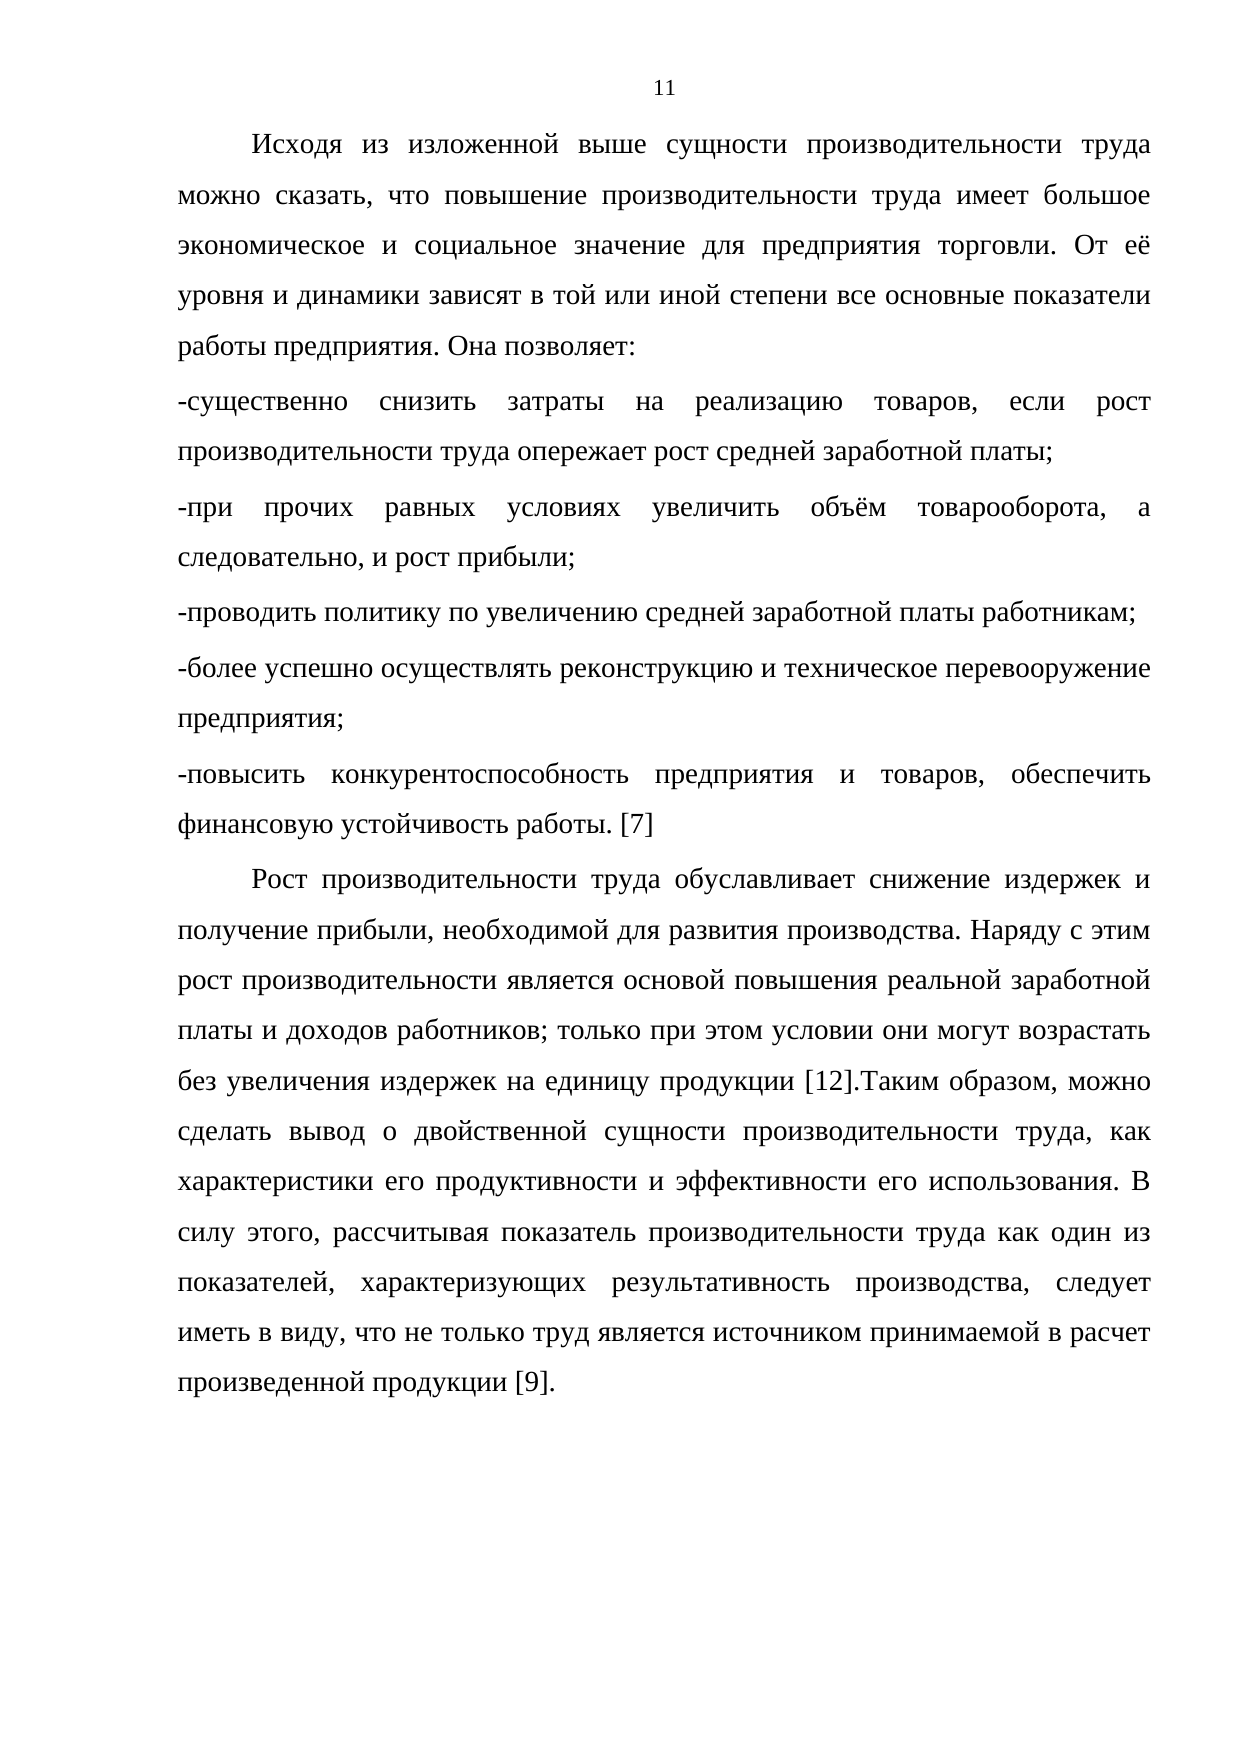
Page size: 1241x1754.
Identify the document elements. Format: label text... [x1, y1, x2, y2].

text Исходя из изложенной выше сущности производительности труда можно сказать, что повышение производительности труда имеет большое экономическое и социальное значение для предприятия торговли. От её уровня и динамики зависят в той или иной степени все основные показатели работы предприятия. Она позволяет: [177, 126, 1152, 361]
text Рост производительности труда обуславливает снижение издержек и получение прибыли, необходимой для развития производства. Наряду с этим рост производительности является основой повышения реальной заработной платы и доходов работников; только при этом условии они могут возрастать без увеличения издержек на единицу продукции [12].Таким образом, можно сделать вывод о двойственной сущности производительности труда, как характеристики его продуктивности и эффективности его использования. В силу этого, рассчитывая показатель производительности труда как один из показателей, характеризующих результативность производства, следует иметь в виду, что не только труд является источником принимаемой в расчет произведенной продукции [9]. [177, 861, 1152, 1398]
text -проводить политику по увеличению средней заработной платы работникам; [177, 594, 1152, 628]
text -существенно снизить затраты на реализацию товаров, если рост производительности труда опережает рост средней заработной платы; [177, 383, 1152, 467]
text -повысить конкурентоспособность предприятия и товаров, обеспечить финансовую устойчивость работы. [7] [177, 756, 1152, 839]
text -при прочих равных условиях увеличить объём товарооборота, а следовательно, и рост прибыли; [177, 489, 1152, 573]
text -более успешно осуществлять реконструкцию и техническое перевооружение предприятия; [177, 650, 1152, 734]
